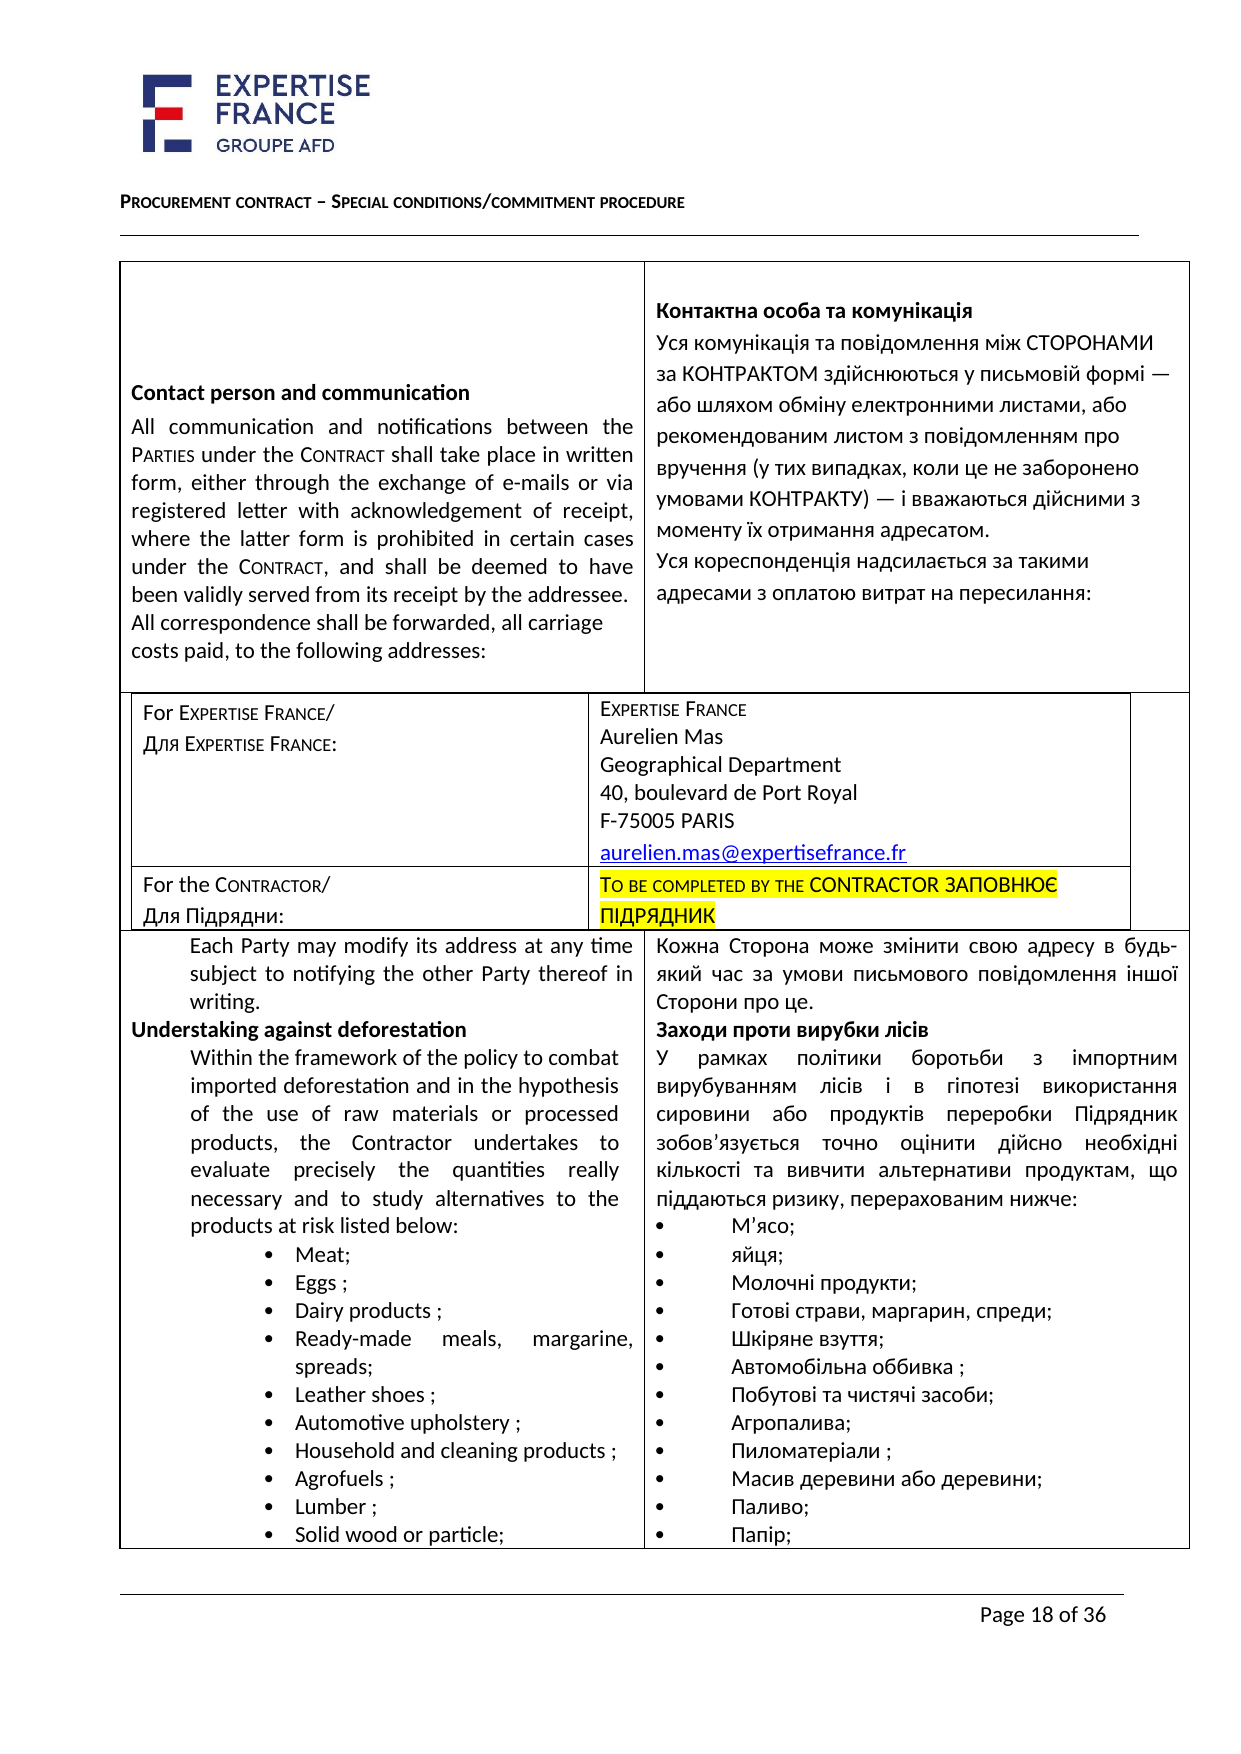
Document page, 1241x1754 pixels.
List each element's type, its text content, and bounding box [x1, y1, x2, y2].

picture [120, 41, 397, 183]
table_cell [132, 694, 588, 866]
table_cell [1131, 693, 1189, 930]
table_cell [132, 867, 588, 929]
table_cell [589, 867, 1130, 929]
table_cell [121, 693, 131, 930]
table_cell [589, 694, 1130, 866]
